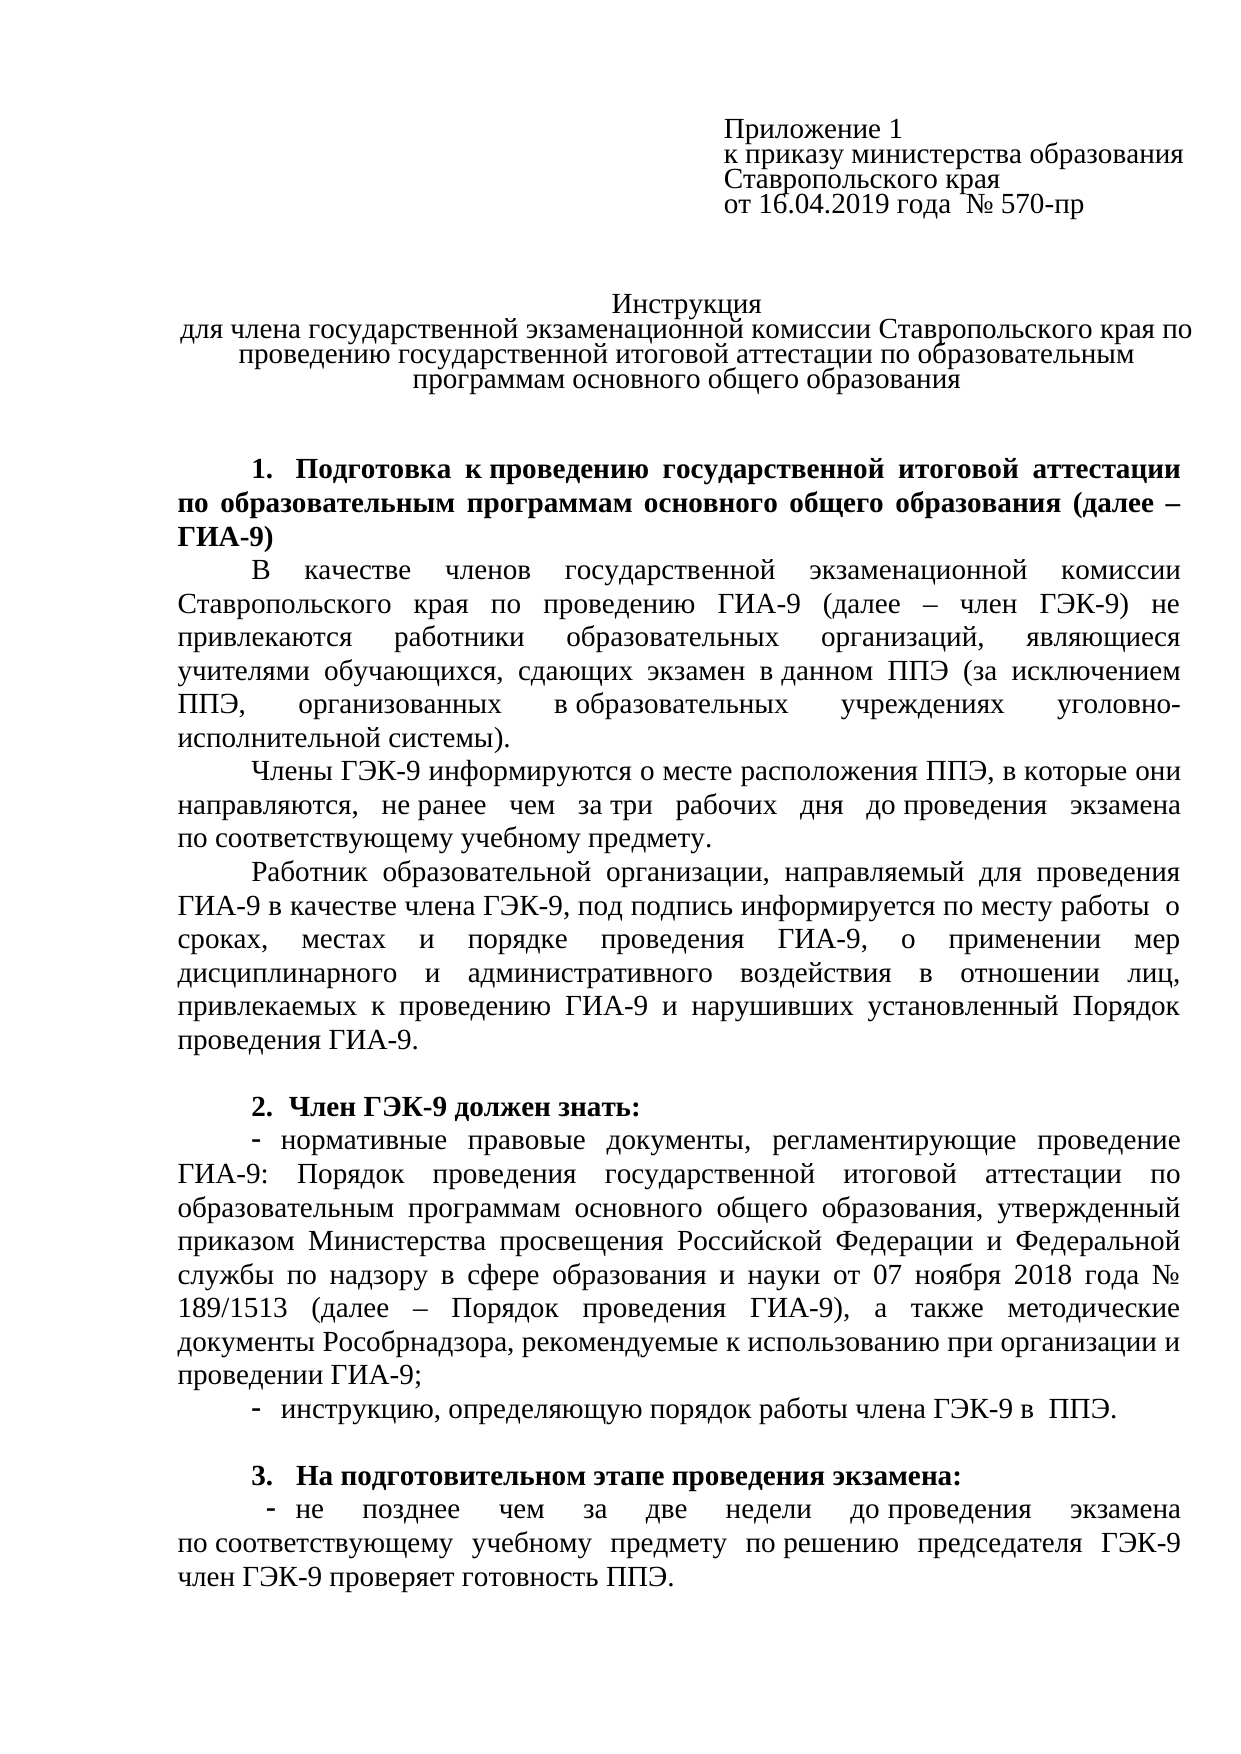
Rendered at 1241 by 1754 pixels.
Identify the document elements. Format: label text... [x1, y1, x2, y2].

list нормативные правовые документы, регламентирующие проведение ГИА-9: Порядок проведения государственной итоговой аттестации по образовательным программам основного общего образования, утвержденный приказом Министерства просвещения Российской Федерации и Федеральной службы по надзору в сфере образования и науки от 07 ноября 2018 года № 189/1513 (далее – Порядок проведения ГИА-9), а также методические документы Рособрнадзора, рекомендуемые к использованию при организации и проведении ГИА-9; [177, 1122, 1181, 1391]
list Член ГЭК-9 должен знать: [251, 1089, 1181, 1122]
list Подготовка к проведению государственной итоговой аттестации по образовательным программам основного общего образования (далее – ГИА-9) [177, 452, 1181, 552]
text Члены ГЭК-9 информируются о месте расположения ППЭ, в которые они направляются, не ранее чем за три рабочих дня до проведения экзамена по соответствующему учебному предмету. [177, 753, 1181, 854]
text программам основного общего образования [177, 368, 1196, 393]
list На подготовительном этапе проведения экзамена: [251, 1458, 1181, 1492]
list инструкцию, определяющую порядок работы члена ГЭК-9 в ППЭ. [177, 1391, 1181, 1424]
text от 16.04.2019 года № 570-пр [723, 193, 1196, 218]
text Приложение 1 [723, 118, 1196, 143]
text к приказу министерства образования Ставропольского края [723, 143, 1196, 193]
text для члена государственной экзаменационной комиссии Ставропольского края по проведению государственной итоговой аттестации по образовательным [177, 318, 1196, 368]
text В качестве членов государственной экзаменационной комиссии Ставропольского края по проведению ГИА-9 (далее – член ГЭК-9) не привлекаются работники образовательных организаций, являющиеся учителями обучающихся, сдающих экзамен в данном ППЭ (за исключением ППЭ, организованных в образовательных учреждениях уголовно-исполнительной системы). [177, 552, 1181, 753]
text Работник образовательной организации, направляемый для проведения ГИА-9 в качестве члена ГЭК-9, под подпись информируется по месту работы о сроках, местах и порядке проведения ГИА-9, о применении мер дисциплинарного и административного воздействия в отношении лиц, привлекаемых к проведению ГИА-9 и нарушивших установленный Порядок проведения ГИА-9. [177, 854, 1181, 1055]
text Инструкция [177, 293, 1196, 318]
list не позднее чем за две недели до проведения экзамена по соответствующему учебному предмету по решению председателя ГЭК-9 член ГЭК-9 проверяет готовность ППЭ. [177, 1492, 1181, 1592]
